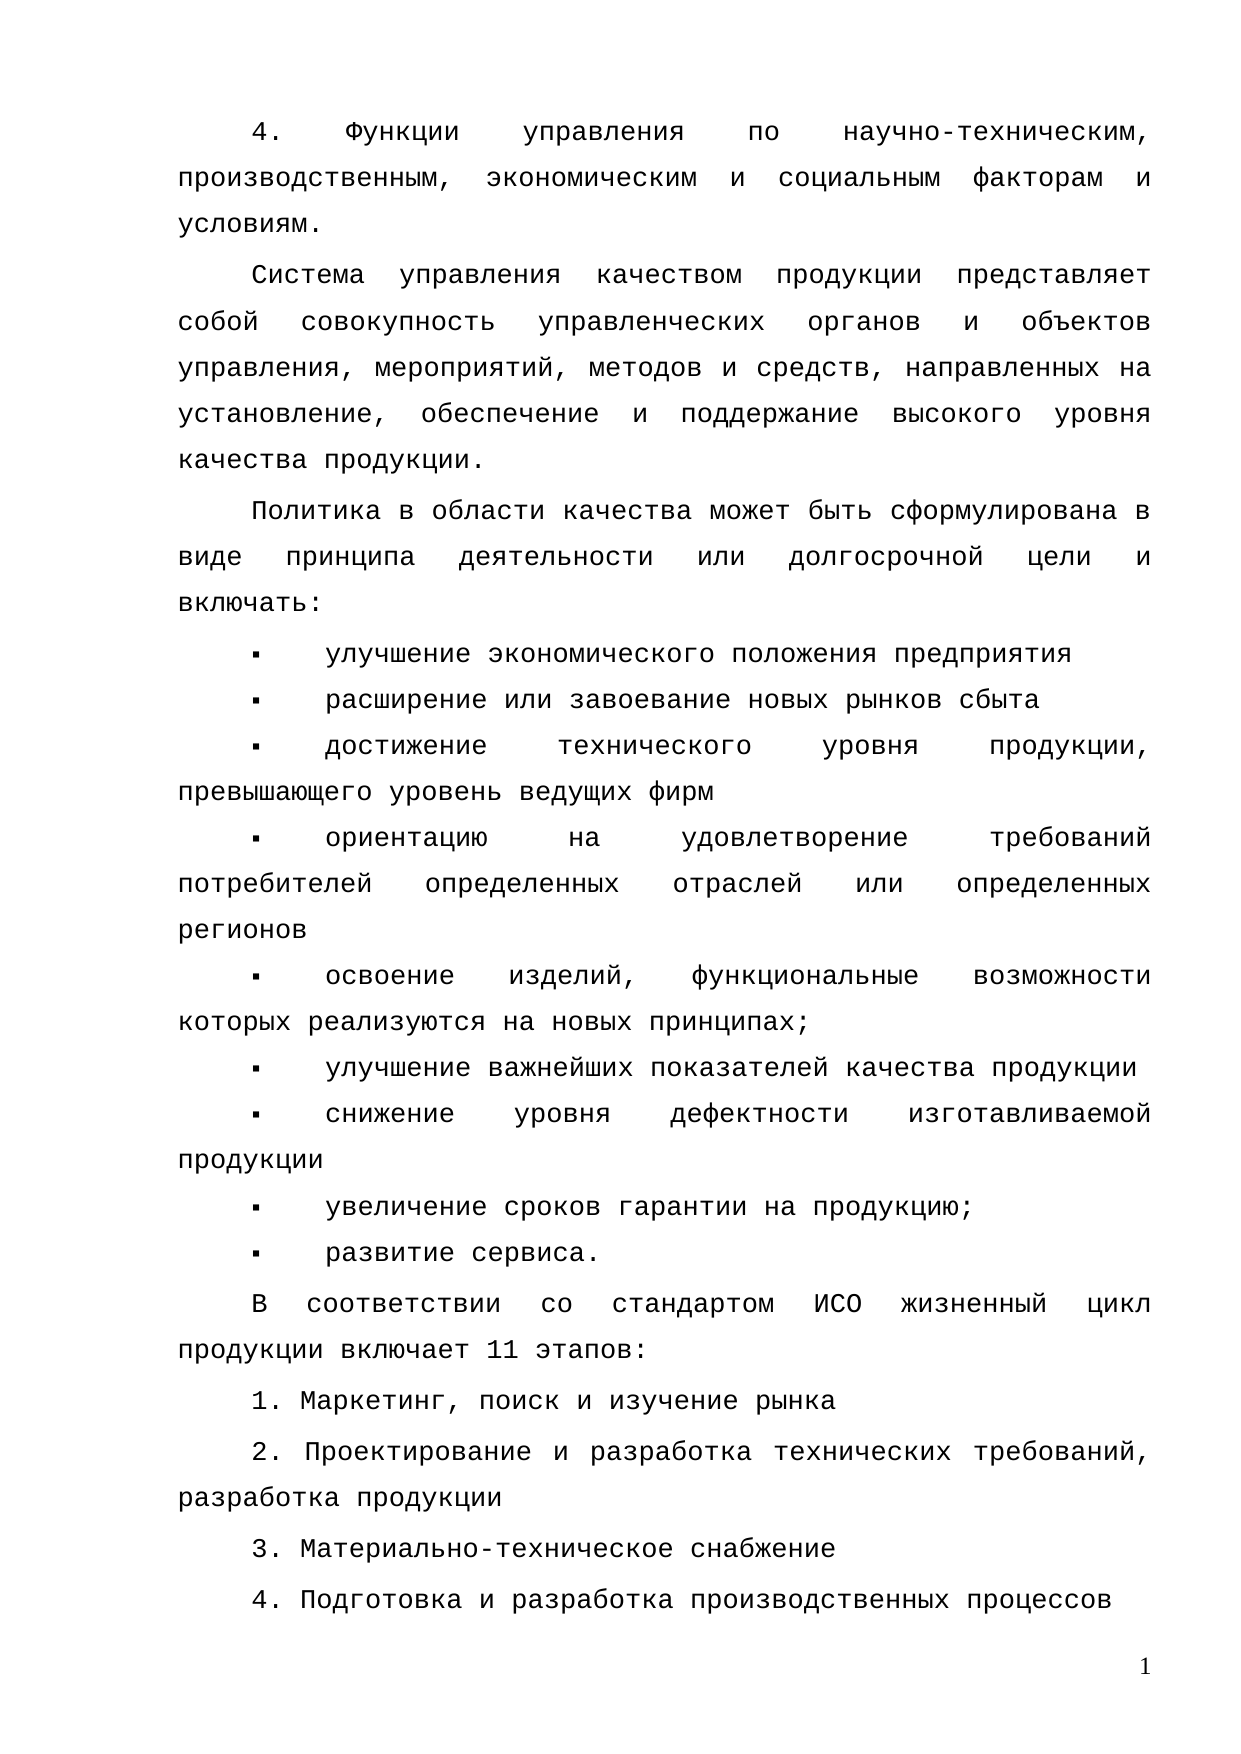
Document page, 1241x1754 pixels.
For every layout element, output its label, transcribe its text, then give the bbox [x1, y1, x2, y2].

list снижение уровня дефектности изготавливаемой продукции [177, 1100, 1152, 1177]
list достижение технического уровня продукции, превышающего уровень ведущих фирм [177, 732, 1152, 809]
list развитие сервиса. [177, 1238, 1152, 1269]
text 4. Функции управления по научно-техническим, производственным, экономическим и социальным факторам и условиям. [177, 118, 1152, 241]
list увеличение сроков гарантии на продукцию; [177, 1192, 1152, 1223]
text Политика в области качества может быть сформулирована в виде принципа деятельности или долгосрочной цели и включать: [177, 497, 1152, 619]
text 3. Материально-техническое снабжение [177, 1535, 1152, 1566]
text В соответствии со стандартом ИСО жизненный цикл продукции включает 11 этапов: [177, 1289, 1152, 1366]
list улучшение экономического положения предприятия [177, 640, 1152, 671]
text 2. Проектирование и разработка технических требований, разработка продукции [177, 1438, 1152, 1515]
text 4. Подготовка и разработка производственных процессов [177, 1586, 1152, 1617]
text 1. Маркетинг, поиск и изучение рынка [177, 1387, 1152, 1417]
list освоение изделий, функциональные возможности которых реализуются на новых принципах; [177, 962, 1152, 1039]
list улучшение важнейших показателей качества продукции [177, 1054, 1152, 1085]
text Система управления качеством продукции представляет собой совокупность управленческих органов и объектов управления, мероприятий, методов и средств, направленных на установление, обеспечение и поддержание высокого уровня качества продукции. [177, 261, 1152, 476]
list ориентацию на удовлетворение требований потребителей определенных отраслей или определенных регионов [177, 824, 1152, 947]
list расширение или завоевание новых рынков сбыта [177, 686, 1152, 717]
